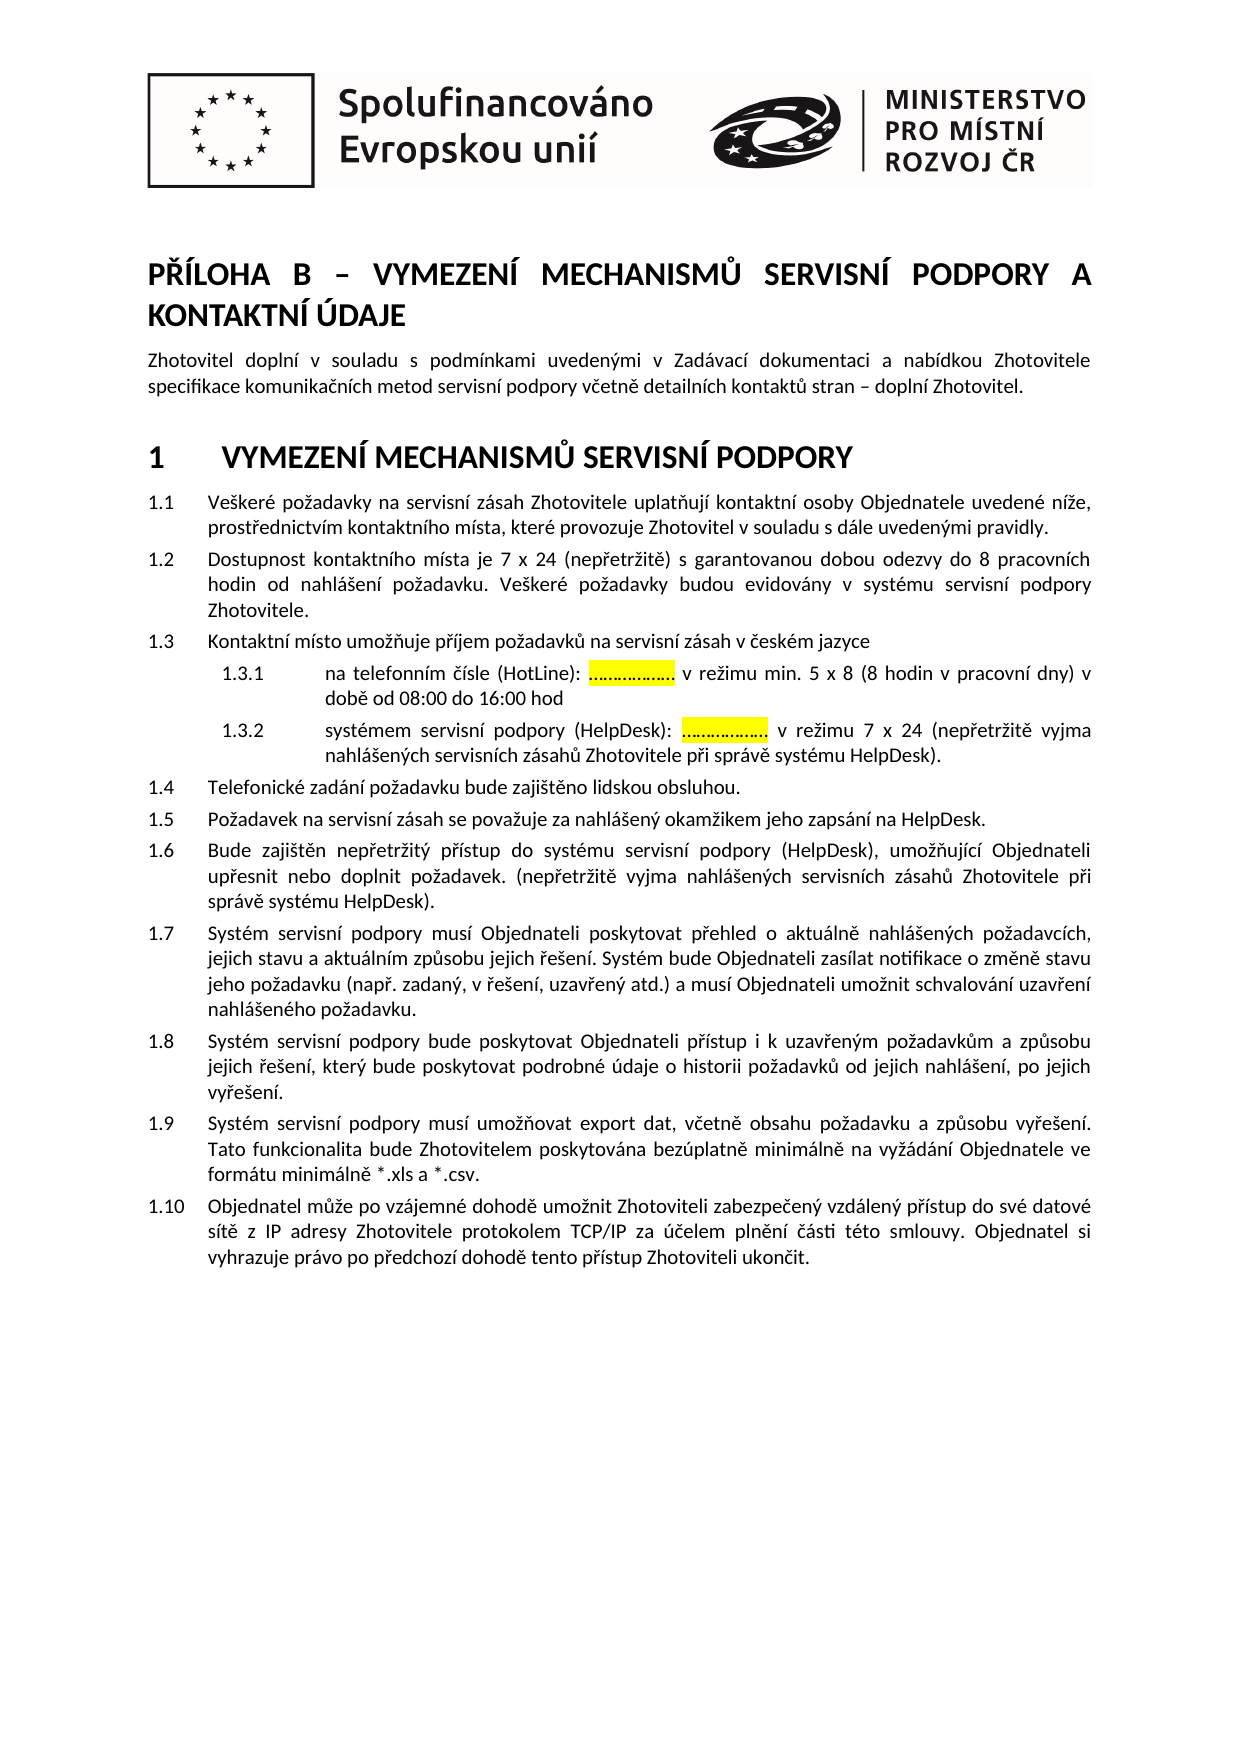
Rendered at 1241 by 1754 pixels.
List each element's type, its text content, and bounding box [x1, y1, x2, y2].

subtitle Veškeré požadavky na servisní zásah Zhotovitele uplatňují kontaktní osoby Objednatele uvedené níže, prostřednictvím kontaktního místa, které provozuje Zhotovitel v souladu s dále uvedenými pravidly. [148, 489, 1093, 540]
subtitle Příloha B – Vymezení mechanismů servisní podpory a kontaktní údaje [148, 253, 1093, 335]
text Zhotovitel doplní v souladu s podmínkami uvedenými v Zadávací dokumentaci a nabídkou Zhotovitele specifikace komunikačních metod servisní podpory včetně detailních kontaktů stran – doplní Zhotovitel. [148, 347, 1093, 398]
subtitle Dostupnost kontaktního místa je 7 x 24 (nepřetržitě) s garantovanou dobou odezvy do 8 pracovních hodin od nahlášení požadavku. Veškeré požadavky budou evidovány v systému servisní podpory Zhotovitele. [148, 546, 1093, 622]
subtitle Systém servisní podpory musí umožňovat export dat, včetně obsahu požadavku a způsobu vyřešení. Tato funkcionalita bude Zhotovitelem poskytována bezúplatně minimálně na vyžádání Objednatele ve formátu minimálně *.xls a *.csv. [148, 1111, 1093, 1187]
subtitle Telefonické zadání požadavku bude zajištěno lidskou obsluhou. [148, 774, 1093, 800]
subtitle Požadavek na servisní zásah se považuje za nahlášený okamžikem jeho zapsání na HelpDesk. [148, 806, 1093, 831]
subtitle systémem servisní podpory (HelpDesk): ……………… v režimu 7 x 24 (nepřetržitě vyjma nahlášených servisních zásahů Zhotovitele při správě systému HelpDesk). [221, 717, 1093, 768]
subtitle Systém servisní podpory musí Objednateli poskytovat přehled o aktuálně nahlášených požadavcích, jejich stavu a aktuálním způsobu jejich řešení. Systém bude Objednateli zasílat notifikace o změně stavu jeho požadavku (např. zadaný, v řešení, uzavřený atd.) a musí Objednateli umožnit schvalování uzavření nahlášeného požadavku. [148, 920, 1093, 1022]
subtitle Systém servisní podpory bude poskytovat Objednateli přístup i k uzavřeným požadavkům a způsobu jejich řešení, který bude poskytovat podrobné údaje o historii požadavků od jejich nahlášení, po jejich vyřešení. [148, 1028, 1093, 1104]
subtitle Kontaktní místo umožňuje příjem požadavků na servisní zásah v českém jazyce [148, 628, 1093, 654]
picture [147, 73, 1093, 188]
subtitle Bude zajištěn nepřetržitý přístup do systému servisní podpory (HelpDesk), umožňující Objednateli upřesnit nebo doplnit požadavek. (nepřetržitě vyjma nahlášených servisních zásahů Zhotovitele při správě systému HelpDesk). [148, 838, 1093, 914]
subtitle Vymezení mechanismů servisní podpory [148, 436, 1093, 476]
subtitle na telefonním čísle (HotLine): ……………… v režimu min. 5 x 8 (8 hodin v pracovní dny) v době od 08:00 do 16:00 hod [221, 660, 1093, 711]
subtitle Objednatel může po vzájemné dohodě umožnit Zhotoviteli zabezpečený vzdálený přístup do své datové sítě z IP adresy Zhotovitele protokolem TCP/IP za účelem plnění části této smlouvy. Objednatel si vyhrazuje právo po předchozí dohodě tento přístup Zhotoviteli ukončit. [148, 1193, 1093, 1269]
